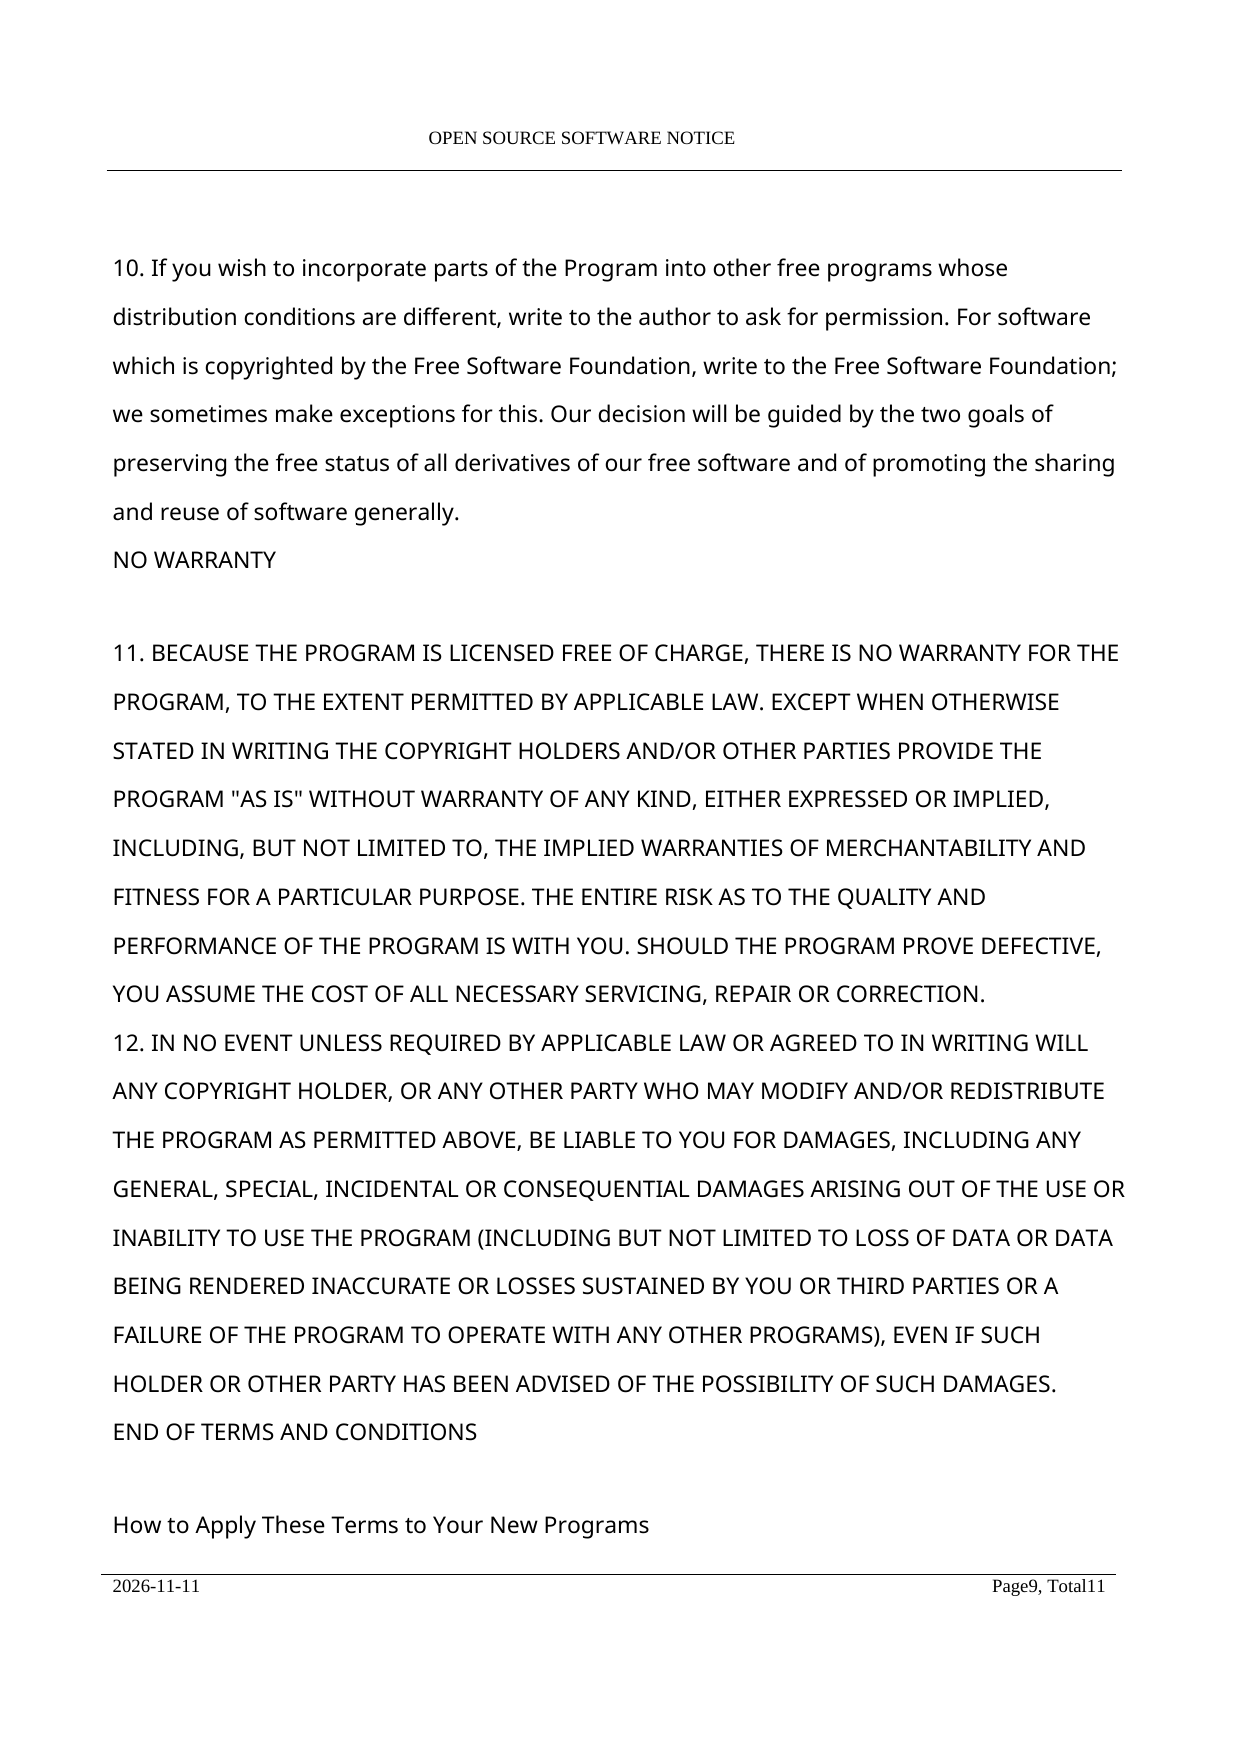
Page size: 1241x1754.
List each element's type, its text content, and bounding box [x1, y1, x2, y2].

text 12. IN NO EVENT UNLESS REQUIRED BY APPLICABLE LAW OR AGREED TO IN WRITING WILL ANY COPYRIGHT HOLDER, OR ANY OTHER PARTY WHO MAY MODIFY AND/OR REDISTRIBUTE THE PROGRAM AS PERMITTED ABOVE, BE LIABLE TO YOU FOR DAMAGES, INCLUDING ANY GENERAL, SPECIAL, INCIDENTAL OR CONSEQUENTIAL DAMAGES ARISING OUT OF THE USE OR INABILITY TO USE THE PROGRAM (INCLUDING BUT NOT LIMITED TO LOSS OF DATA OR DATA BEING RENDERED INACCURATE OR LOSSES SUSTAINED BY YOU OR THIRD PARTIES OR A FAILURE OF THE PROGRAM TO OPERATE WITH ANY OTHER PROGRAMS), EVEN IF SUCH HOLDER OR OTHER PARTY HAS BEEN ADVISED OF THE POSSIBILITY OF SUCH DAMAGES. [112, 1026, 1128, 1400]
text How to Apply These Terms to Your New Programs [112, 1508, 1128, 1541]
text 10. If you wish to incorporate parts of the Program into other free programs whose distribution conditions are different, write to the author to ask for permission. For software which is copyrighted by the Free Software Foundation, write to the Free Software Foundation; we sometimes make exceptions for this. Our decision will be guided by the two goals of preserving the free status of all derivatives of our free software and of promoting the sharing and reuse of software generally. [112, 251, 1128, 528]
text END OF TERMS AND CONDITIONS [112, 1415, 1128, 1448]
text 11. BECAUSE THE PROGRAM IS LICENSED FREE OF CHARGE, THERE IS NO WARRANTY FOR THE PROGRAM, TO THE EXTENT PERMITTED BY APPLICABLE LAW. EXCEPT WHEN OTHERWISE STATED IN WRITING THE COPYRIGHT HOLDERS AND/OR OTHER PARTIES PROVIDE THE PROGRAM "AS IS" WITHOUT WARRANTY OF ANY KIND, EITHER EXPRESSED OR IMPLIED, INCLUDING, BUT NOT LIMITED TO, THE IMPLIED WARRANTIES OF MERCHANTABILITY AND FITNESS FOR A PARTICULAR PURPOSE. THE ENTIRE RISK AS TO THE QUALITY AND PERFORMANCE OF THE PROGRAM IS WITH YOU. SHOULD THE PROGRAM PROVE DEFECTIVE, YOU ASSUME THE COST OF ALL NECESSARY SERVICING, REPAIR OR CORRECTION. [112, 637, 1128, 1010]
text NO WARRANTY [112, 543, 1128, 576]
